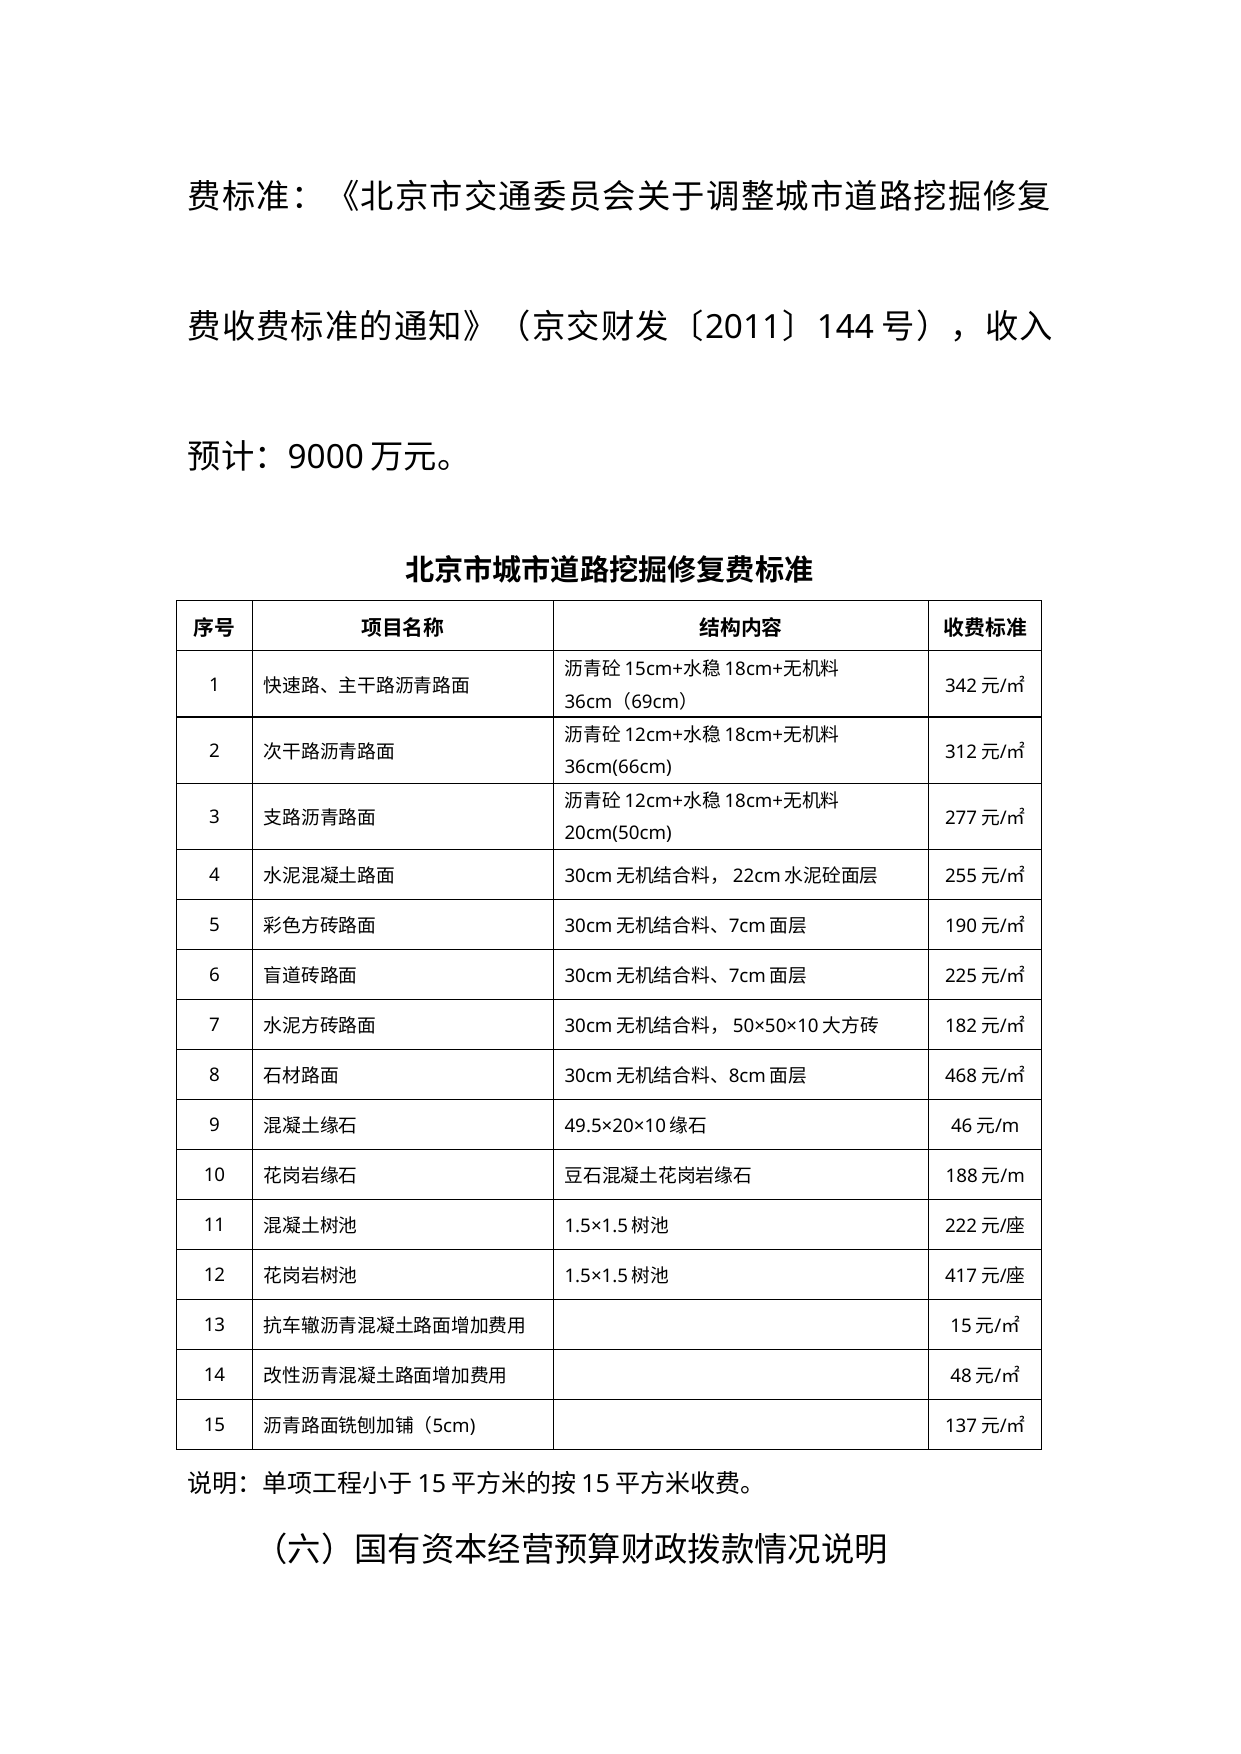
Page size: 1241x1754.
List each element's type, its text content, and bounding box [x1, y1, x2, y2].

table_cell 13 [177, 1300, 252, 1348]
table_cell 30cm无机结合料、7cm面层 [554, 950, 928, 998]
table_cell 改性沥青混凝土路面增加费用 [253, 1350, 553, 1398]
table_header 北京市城市道路挖掘修复费标准 [176, 535, 1041, 600]
table_cell 14 [177, 1350, 252, 1398]
table_cell 3 [177, 784, 252, 848]
table_cell 7 [177, 1000, 252, 1048]
table_cell 49.5×20×10缘石 [554, 1100, 928, 1148]
table_cell 30cm无机结合料， 50×50×10大方砖 [554, 1000, 928, 1048]
table_cell 30cm无机结合料、7cm面层 [554, 900, 928, 948]
table_cell 11 [177, 1200, 252, 1248]
table_cell 花岗岩缘石 [253, 1150, 553, 1198]
table_cell 468元/㎡ [929, 1050, 1041, 1098]
table_cell 255元/㎡ [929, 850, 1041, 898]
table_cell 沥青砼15cm+水稳18cm+无机料36cm（69cm） [554, 651, 928, 716]
table_cell 48元/㎡ [929, 1350, 1041, 1398]
table_cell 417元/座 [929, 1250, 1041, 1298]
table_cell 277元/㎡ [929, 784, 1041, 848]
table_cell [554, 1350, 928, 1398]
table_cell 快速路、主干路沥青路面 [253, 651, 553, 716]
table_cell 6 [177, 950, 252, 998]
table_cell 彩色方砖路面 [253, 900, 553, 948]
table_cell 8 [177, 1050, 252, 1098]
table_cell 石材路面 [253, 1050, 553, 1098]
table_cell 12 [177, 1250, 252, 1298]
table_cell 342元/㎡ [929, 651, 1041, 716]
table_cell 137元/㎡ [929, 1400, 1041, 1448]
table_cell 1 [177, 651, 252, 716]
table_cell 312元/㎡ [929, 718, 1041, 782]
table_cell 225元/㎡ [929, 950, 1041, 998]
table_cell 30cm无机结合料、8cm面层 [554, 1050, 928, 1098]
table_cell 190元/㎡ [929, 900, 1041, 948]
table_cell 花岗岩树池 [253, 1250, 553, 1298]
text （六）国有资本经营预算财政拨款情况说明 [187, 1514, 1053, 1579]
table_cell 结构内容 [554, 601, 928, 650]
table_cell 沥青砼12cm+水稳18cm+无机料36cm(66cm) [554, 718, 928, 782]
table_cell 盲道砖路面 [253, 950, 553, 998]
table_cell 抗车辙沥青混凝土路面增加费用 [253, 1300, 553, 1348]
table_cell [554, 1300, 928, 1348]
table_cell 1.5×1.5树池 [554, 1200, 928, 1248]
table_cell 次干路沥青路面 [253, 718, 553, 782]
table_cell 收费标准 [929, 601, 1041, 650]
table_cell 沥青路面铣刨加铺（5cm) [253, 1400, 553, 1448]
table_cell 混凝土树池 [253, 1200, 553, 1248]
table_cell 4 [177, 850, 252, 898]
table_cell 46元/m [929, 1100, 1041, 1148]
table_cell 30cm无机结合料， 22cm水泥砼面层 [554, 850, 928, 898]
table_cell 水泥混凝土路面 [253, 850, 553, 898]
table_cell 水泥方砖路面 [253, 1000, 553, 1048]
table_cell 15 [177, 1400, 252, 1448]
table_cell 序号 [177, 601, 252, 650]
table_cell 支路沥青路面 [253, 784, 553, 848]
table_cell 222元/座 [929, 1200, 1041, 1248]
table_cell 9 [177, 1100, 252, 1148]
table_cell 沥青砼12cm+水稳18cm+无机料20cm(50cm) [554, 784, 928, 848]
table_cell 说明：单项工程小于15平方米的按15平方米收费。 [176, 1450, 1041, 1514]
table_cell 混凝土缘石 [253, 1100, 553, 1148]
table_cell [554, 1400, 928, 1448]
table_cell 1.5×1.5树池 [554, 1250, 928, 1298]
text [187, 162, 1053, 487]
table_cell 188元/m [929, 1150, 1041, 1198]
table_cell 182元/㎡ [929, 1000, 1041, 1048]
table_cell 项目名称 [253, 601, 553, 650]
table_cell 15元/㎡ [929, 1300, 1041, 1348]
table_cell 豆石混凝土花岗岩缘石 [554, 1150, 928, 1198]
table_cell 10 [177, 1150, 252, 1198]
table_cell 2 [177, 718, 252, 782]
table_cell 5 [177, 900, 252, 948]
